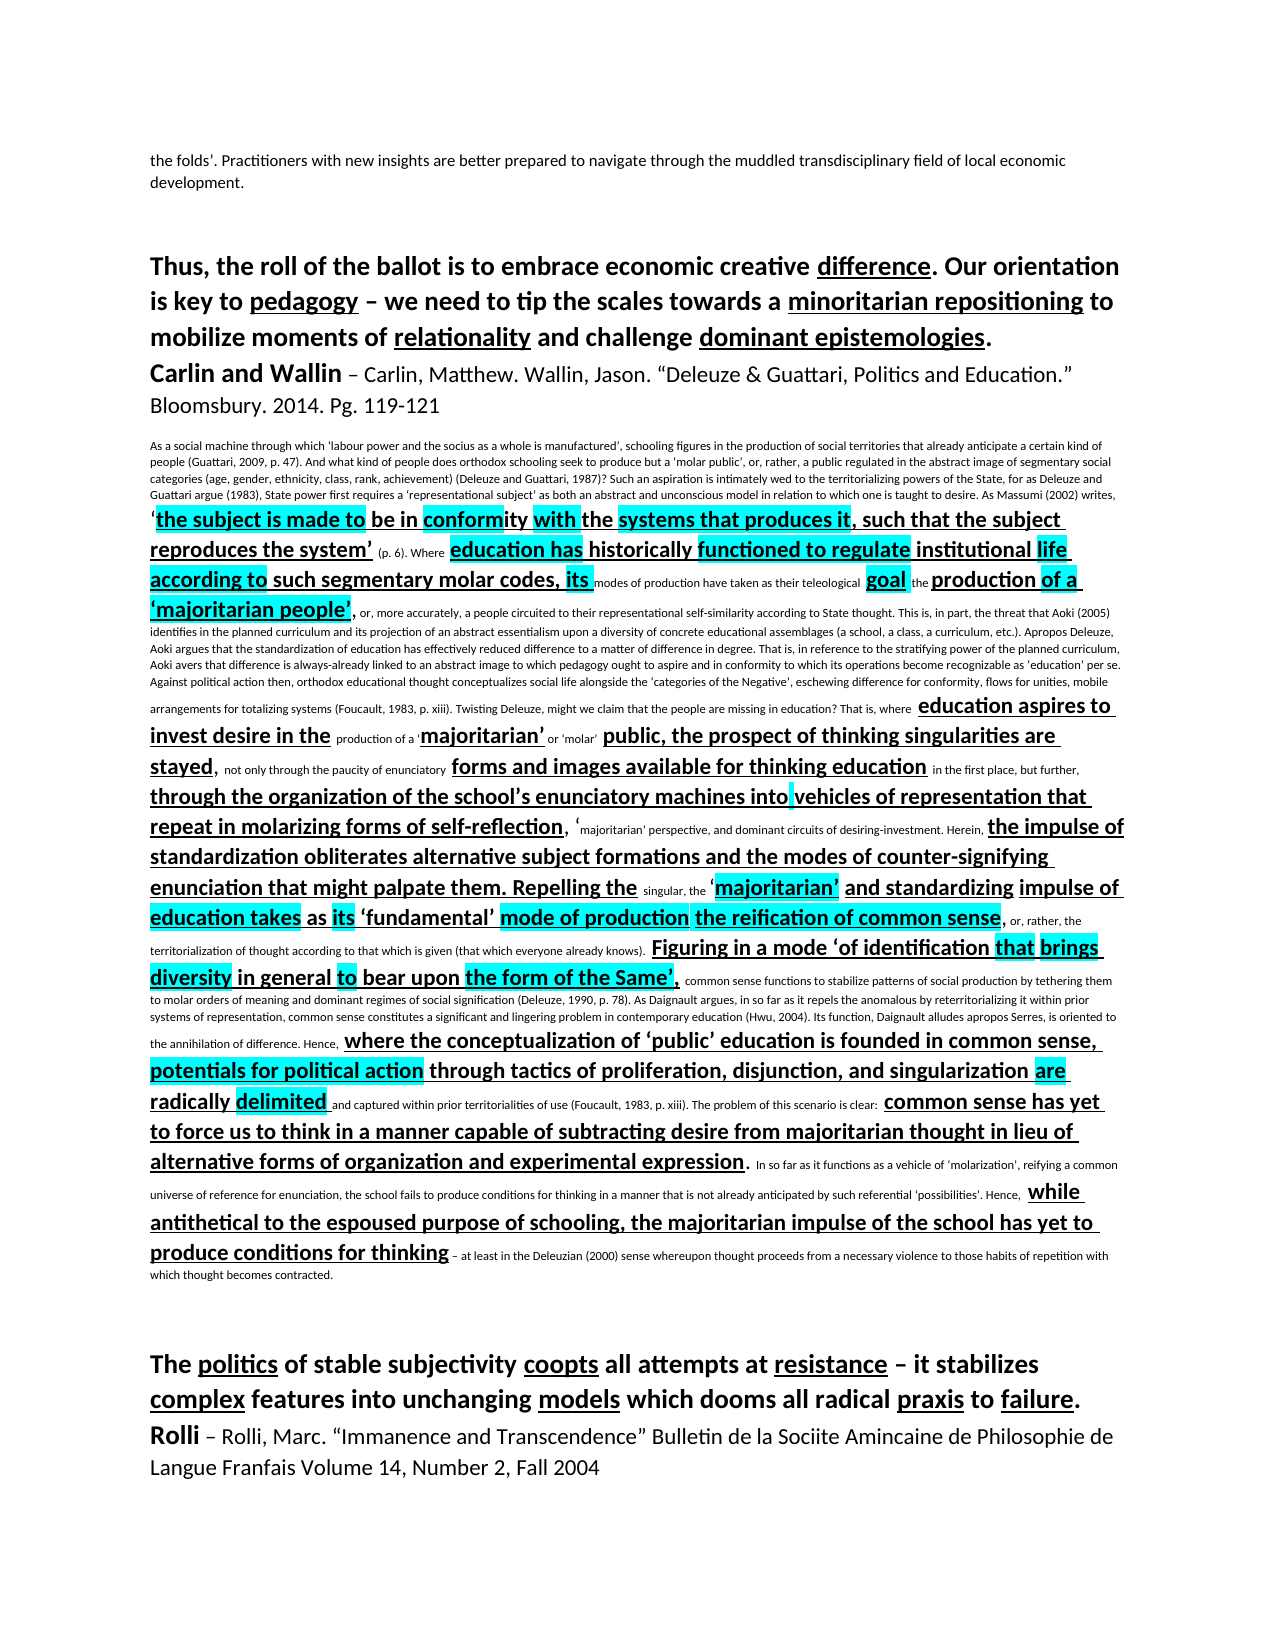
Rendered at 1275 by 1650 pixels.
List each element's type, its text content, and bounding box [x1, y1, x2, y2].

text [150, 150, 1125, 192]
subtitle The politics of stable subjectivity coopts all attempts at resistance – it stabilizes complex features into unchanging models which dooms all radical praxis to failure. [150, 1347, 1125, 1416]
text Rolli – Rolli, Marc. “Immanence and Transcendence” Bulletin de la Sociite Amincaine de Philosophie de Langue Franfais Volume 14, Number 2, Fall 2004 [150, 1418, 1125, 1482]
text As a social machine through which ‘labour power and the socius as a whole is manufactured’, schooling figures in the production of social territories that already anticipate a certain kind of people (Guattari, 2009, p. 47). And what kind of people does orthodox schooling seek to produce but a ‘molar public’, or, rather, a public regulated in the abstract image of segmentary social categories (age, gender, ethnicity, class, rank, achievement) (Deleuze and Guattari, 1987)? Such an aspiration is intimately wed to the territorializing powers of the State, for as Deleuze and Guattari argue (1983), State power first requires a ‘representational subject’ as both an abstract and unconscious model in relation to which one is taught to desire. As Massumi (2002) writes, ‘the subject is made to be in conformity with the systems that produces it, such that the subject reproduces the system’ (p. 6). Where education has historically functioned to regulate institutional life according to such segmentary molar codes, its modes of production have taken as their teleological goal the production of a ‘majoritarian people’, or, more accurately, a people circuited to their representational self-similarity according to State thought. This is, in part, the threat that Aoki (2005) identifies in the planned curriculum and its projection of an abstract essentialism upon a diversity of concrete educational assemblages (a school, a class, a curriculum, etc.). Apropos Deleuze, Aoki argues that the standardization of education has effectively reduced difference to a matter of difference in degree. That is, in reference to the stratifying power of the planned curriculum, Aoki avers that difference is always-already linked to an abstract image to which pedagogy ought to aspire and in conformity to which its operations become recognizable as ‘education’ per se. Against political action then, orthodox educational thought conceptualizes social life alongside the ‘categories of the Negative’, eschewing difference for conformity, flows for unities, mobile arrangements for totalizing systems (Foucault, 1983, p. xiii). Twisting Deleuze, might we claim that the people are missing in education? That is, where education aspires to invest desire in the production of a ‘majoritarian’ or ‘molar’ public, the prospect of thinking singularities are stayed, not only through the paucity of enunciatory forms and images available for thinking education in the first place, but further, through the organization of the school’s enunciatory machines into vehicles of representation that repeat in molarizing forms of self-reflection, ‘majoritarian’ perspective, and dominant circuits of desiring-investment. Herein, the impulse of standardization obliterates alternative subject formations and the modes of counter-signifying enunciation that might palpate them. Repelling the singular, the ‘majoritarian’ and standardizing impulse of education takes as its ‘fundamental’ mode of production the reification of common sense, or, rather, the territorialization of thought according to that which is given (that which everyone already knows). Figuring in a mode ‘of identification that brings diversity in general to bear upon the form of the Same’, common sense functions to stabilize patterns of social production by tethering them to molar orders of meaning and dominant regimes of social signification (Deleuze, 1990, p. 78). As Daignault argues, in so far as it repels the anomalous by reterritorializing it within prior systems of representation, common sense constitutes a significant and lingering problem in contemporary education (Hwu, 2004). Its function, Daignault alludes apropos Serres, is oriented to the annihilation of difference. Hence, where the conceptualization of ‘public’ education is founded in common sense, potentials for political action through tactics of proliferation, disjunction, and singularization are radically delimited and captured within prior territorialities of use (Foucault, 1983, p. xiii). The problem of this scenario is clear: common sense has yet to force us to think in a manner capable of subtracting desire from majoritarian thought in lieu of alternative forms of organization and experimental expression. In so far as it functions as a vehicle of ‘molarization’, reifying a common universe of reference for enunciation, the school fails to produce conditions for thinking in a manner that is not already anticipated by such referential ‘possibilities’. Hence, while antithetical to the espoused purpose of schooling, the majoritarian impulse of the school has yet to produce conditions for thinking – at least in the Deleuzian (2000) sense whereupon thought proceeds from a necessary violence to those habits of repetition with which thought becomes contracted. [150, 438, 1125, 1282]
subtitle Thus, the roll of the ballot is to embrace economic creative difference. Our orientation is key to pedagogy – we need to tip the scales towards a minoritarian repositioning to mobilize moments of relationality and challenge dominant epistemologies. [150, 249, 1125, 353]
text Carlin and Wallin – Carlin, Matthew. Wallin, Jason. “Deleuze & Guattari, Politics and Education.” Bloomsbury. 2014. Pg. 119-121 [150, 356, 1125, 419]
